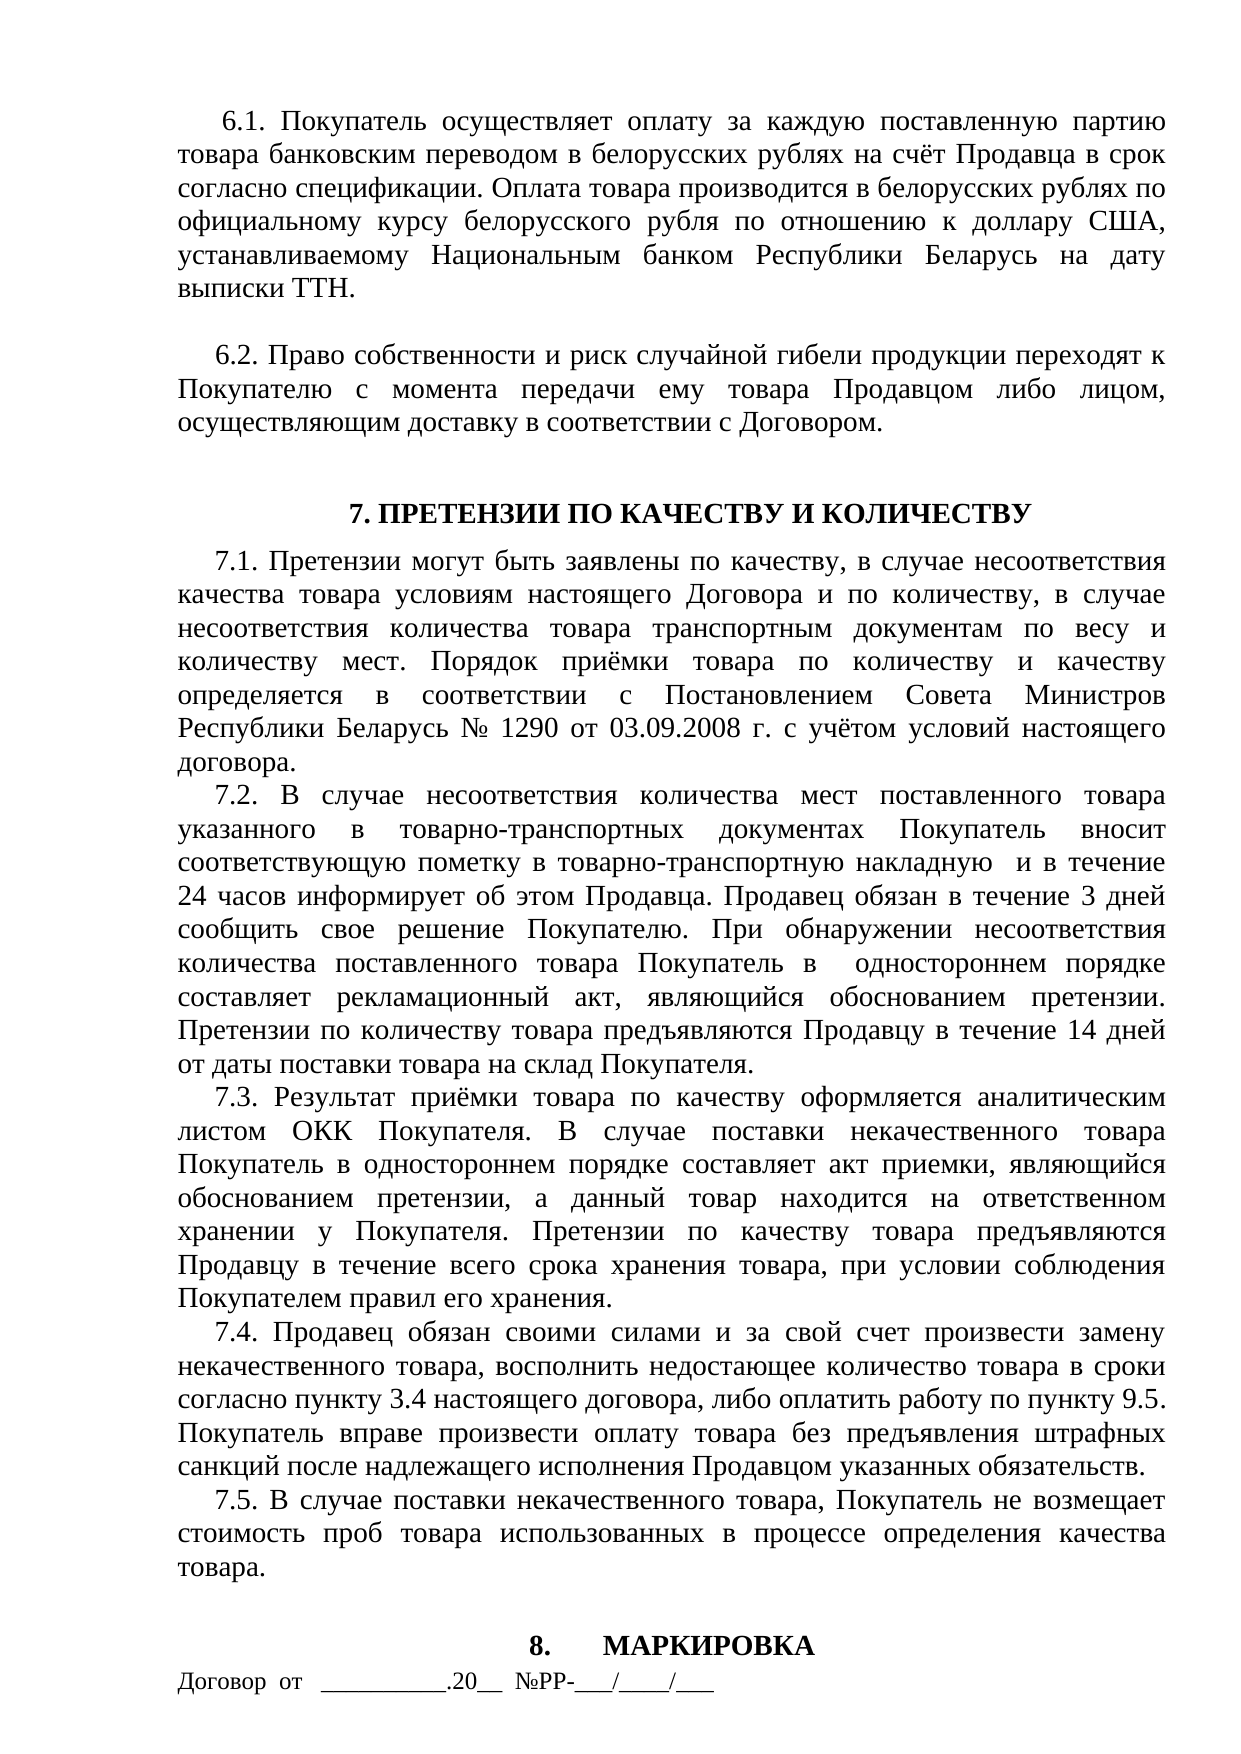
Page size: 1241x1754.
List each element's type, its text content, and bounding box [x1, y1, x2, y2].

text 7. ПРЕТЕНЗИИ ПО КАЧЕСТВУ И КОЛИЧЕСТВУ [215, 497, 1167, 530]
text 7.3. Результат приёмки товара по качеству оформляется аналитическим листом ОКК Покупателя. В случае поставки некачественного товара Покупатель в одностороннем порядке составляет акт приемки, являющийся обоснованием претензии, а данный товар находится на ответственном хранении у Покупателя. Претензии по качеству товара предъявляются Продавцу в течение всего срока хранения товара, при условии соблюдения Покупателем правил его хранения. [177, 1079, 1167, 1314]
text 7.2. В случае несоответствия количества мест поставленного товара указанного в товарно-транспортных документах Покупатель вносит соответствующую пометку в товарно-транспортную накладную и в течение 24 часов информирует об этом Продавца. Продавец обязан в течение 3 дней сообщить свое решение Покупателю. При обнаружении несоответствия количества поставленного товара Покупатель в одностороннем порядке составляет рекламационный акт, являющийся обоснованием претензии. Претензии по количеству товара предъявляются Продавцу в течение 14 дней от даты поставки товара на склад Покупателя. [177, 777, 1167, 1079]
text 7.4. Продавец обязан своими силами и за свой счет произвести замену некачественного товара, восполнить недостающее количество товара в сроки согласно пункту 3.4 настоящего договора, либо оплатить работу по пункту 9.5. Покупатель вправе произвести оплату товара без предъявления штрафных санкций после надлежащего исполнения Продавцом указанных обязательств. [177, 1314, 1167, 1482]
text 7.1. Претензии могут быть заявлены по качеству, в случае несоответствия качества товара условиям настоящего Договора и по количеству, в случае несоответствия количества товара транспортным документам по весу и количеству мест. Порядок приёмки товара по количеству и качеству определяется в соответствии с Постановлением Совета Министров Республики Беларусь № 1290 от 03.09.2008 г. с учётом условий настоящего договора. [177, 543, 1167, 777]
text 6.1. Покупатель осуществляет оплату за каждую поставленную партию товара банковским переводом в белорусских рублях на счёт Продавца в срок согласно спецификации. Оплата товара производится в белорусских рублях по официальному курсу белорусского рубля по отношению к доллару США, устанавливаемому Национальным банком Республики Беларусь на дату выписки ТТН. [177, 103, 1167, 304]
list МАРКИРОВКА [177, 1628, 1167, 1661]
text 7.5. В случае поставки некачественного товара, Покупатель не возмещает стоимость проб товара использованных в процессе определения качества товара. [177, 1482, 1167, 1582]
text 6.2. Право собственности и риск случайной гибели продукции переходят к Покупателю с момента передачи ему товара Продавцом либо лицом, осуществляющим доставку в соответствии с Договором. [177, 337, 1167, 438]
